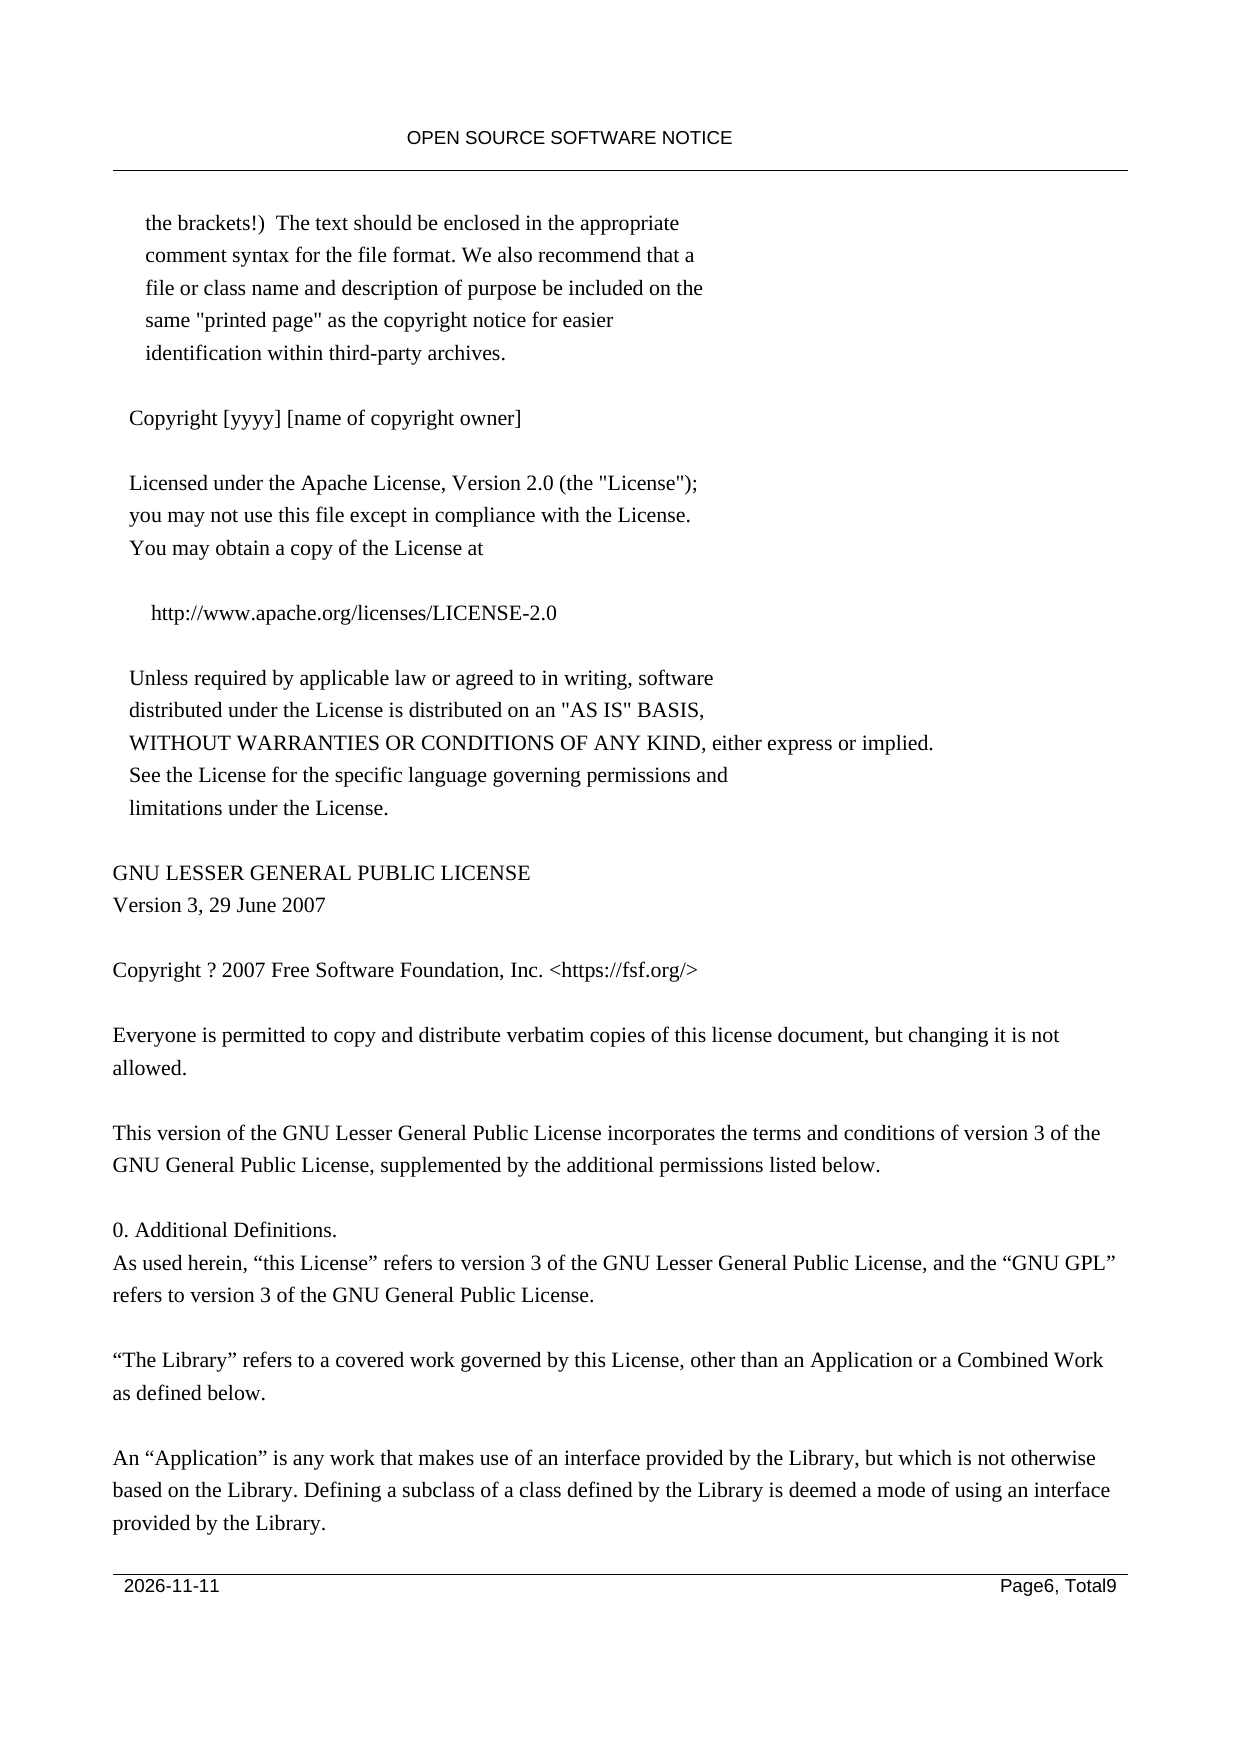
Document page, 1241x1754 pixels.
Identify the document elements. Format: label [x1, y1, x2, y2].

text [112, 206, 1128, 1539]
